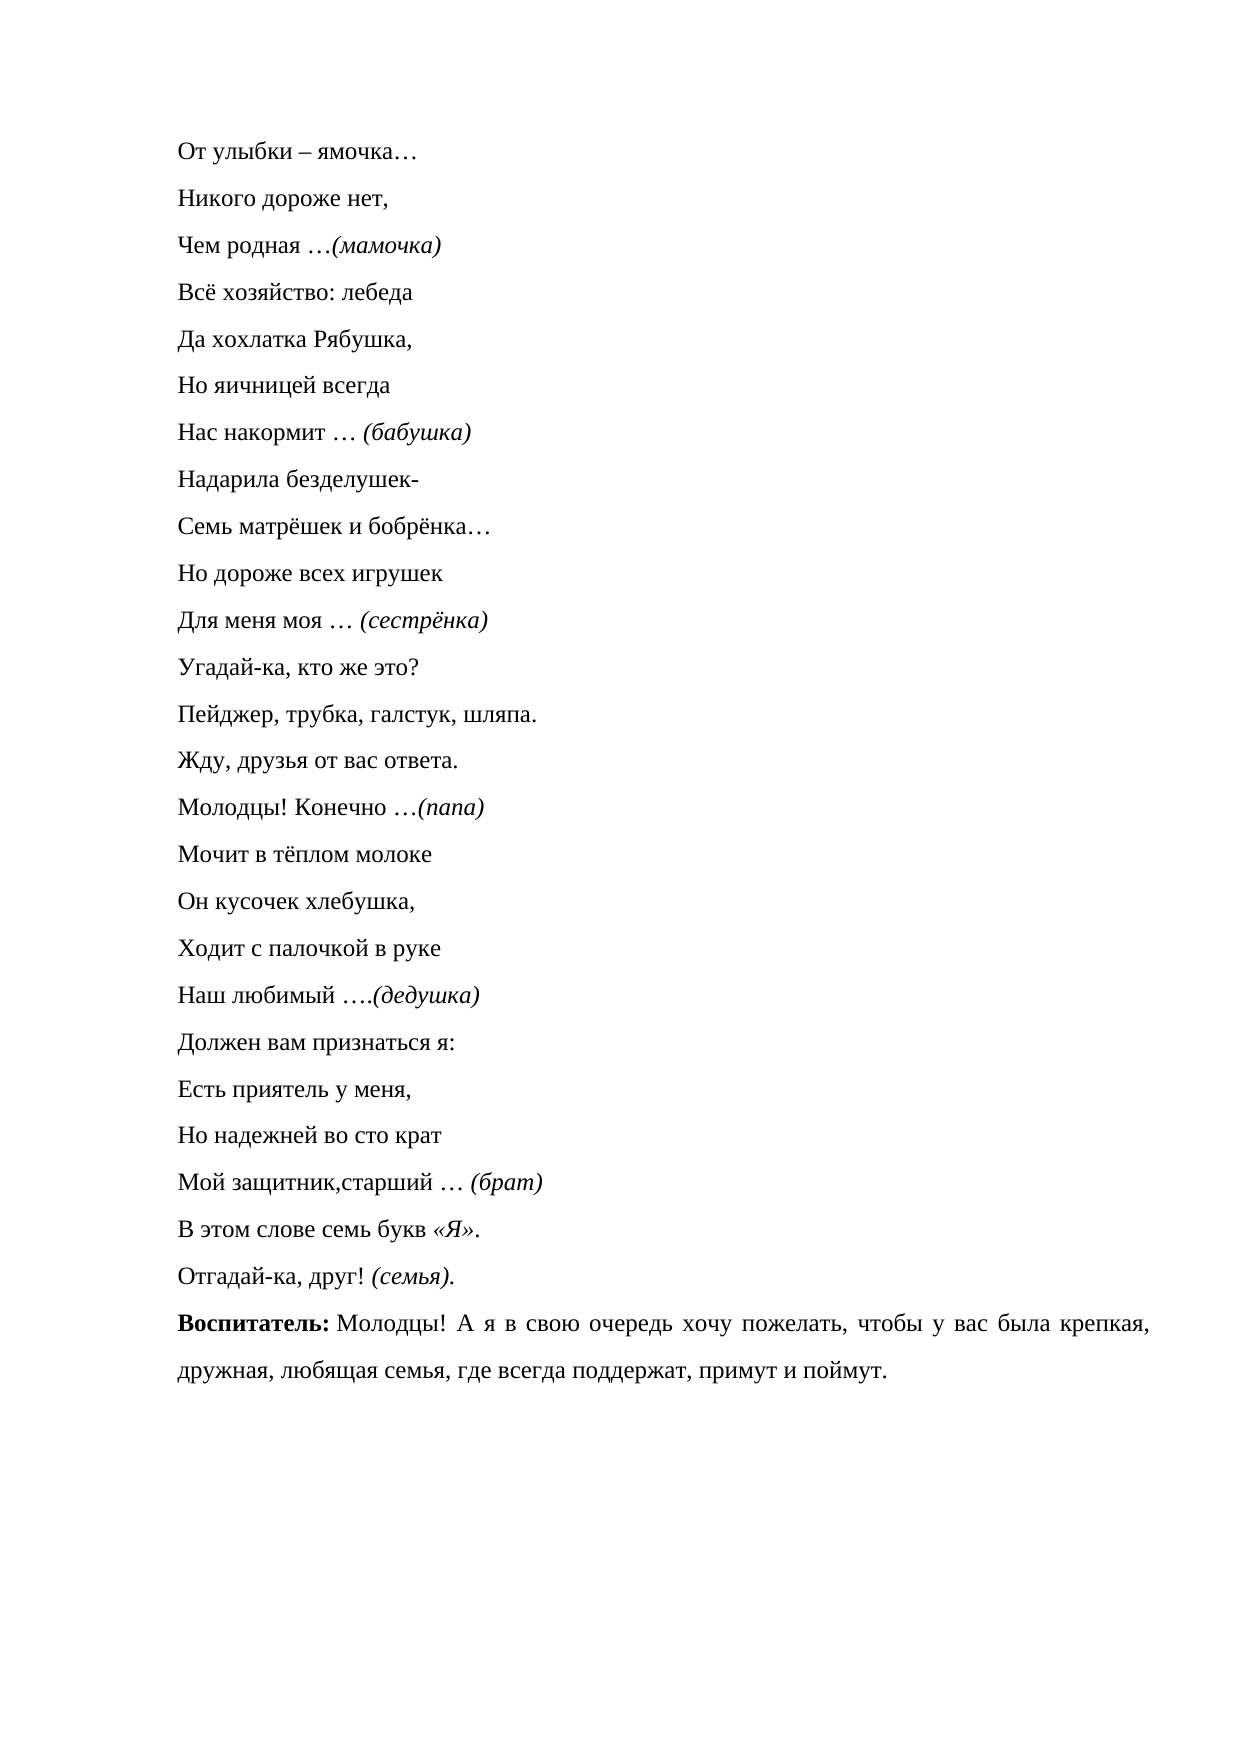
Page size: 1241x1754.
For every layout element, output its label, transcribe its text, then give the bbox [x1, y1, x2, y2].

text Но дороже всех игрушек [177, 540, 1152, 587]
text От улыбки – ямочка… [177, 118, 1152, 165]
text Мой защитник,старший … (брат) [177, 1149, 1152, 1196]
text В этом слове семь букв «Я». [177, 1196, 1152, 1243]
text Жду, друзья от вас ответа. [177, 727, 1152, 774]
text Семь матрёшек и бобрёнка… [177, 493, 1152, 540]
text Да хохлатка Рябушка, [177, 306, 1152, 352]
text Надарила безделушек- [177, 446, 1152, 493]
text Нас накормит … (бабушка) [177, 399, 1152, 446]
text Он кусочек хлебушка, [177, 868, 1152, 915]
text Отгадай-ка, друг! (семья). [177, 1243, 1152, 1290]
text Молодцы! Конечно …(папа) [177, 774, 1152, 821]
text Ходит с палочкой в руке [177, 915, 1152, 962]
text Чем родная …(мамочка) [177, 212, 1152, 259]
text Должен вам признаться я: [177, 1009, 1152, 1056]
text Всё хозяйство: лебеда [177, 259, 1152, 306]
text Но яичницей всегда [177, 352, 1152, 399]
text Угадай-ка, кто же это? [177, 634, 1152, 681]
text Мочит в тёплом молоке [177, 821, 1152, 868]
text Воспитатель: Молодцы! А я в свою очередь хочу пожелать, чтобы у вас была крепкая, дружная, любящая семья, где всегда поддержат, примут и поймут. [177, 1290, 1152, 1384]
text Для меня моя … (сестрёнка) [177, 587, 1152, 634]
text Наш любимый ….(дедушка) [177, 962, 1152, 1009]
text Никого дороже нет, [177, 165, 1152, 212]
text Пейджер, трубка, галстук, шляпа. [177, 681, 1152, 727]
text Но надежней во сто крат [177, 1102, 1152, 1149]
text Есть приятель у меня, [177, 1056, 1152, 1102]
